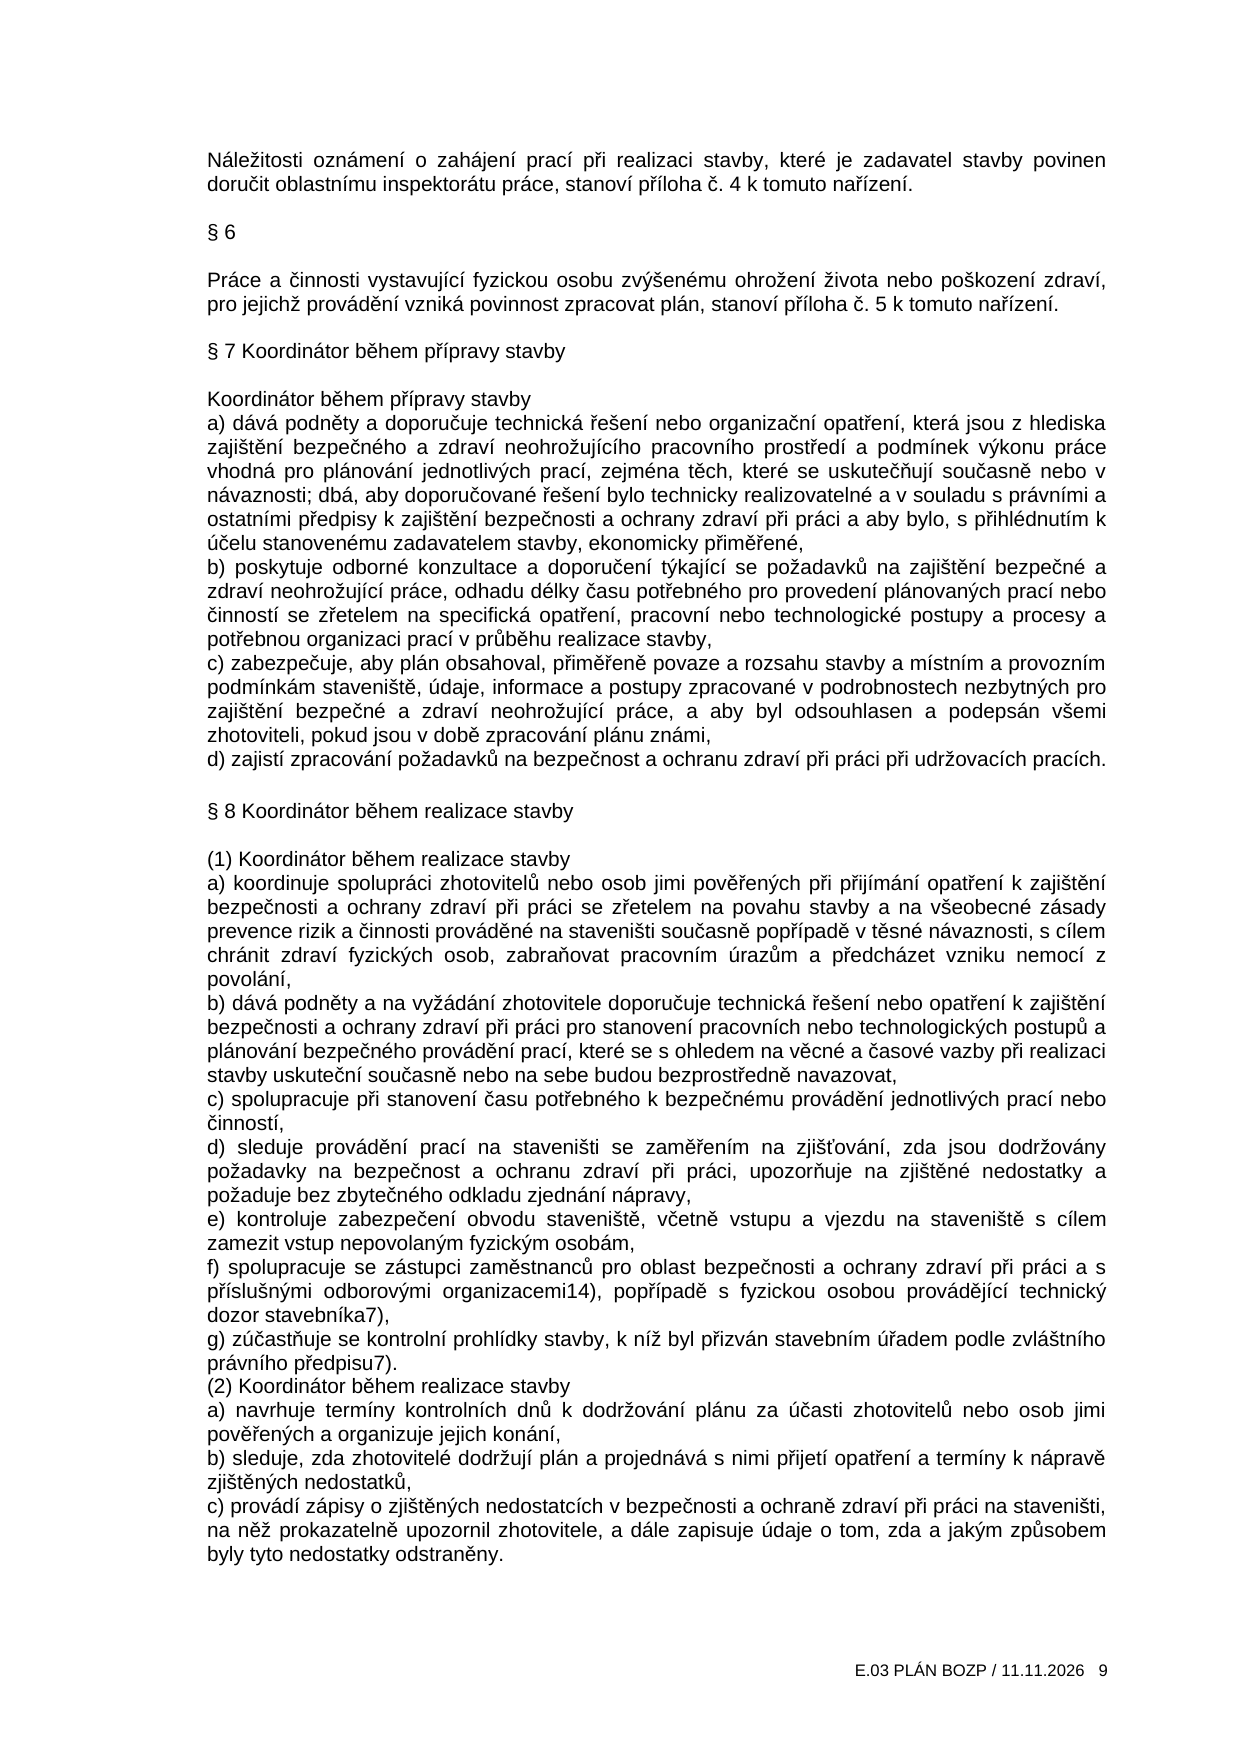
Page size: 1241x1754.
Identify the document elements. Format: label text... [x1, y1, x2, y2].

text g) zúčastňuje se kontrolní prohlídky stavby, k níž byl přizván stavebním úřadem podle zvláštního právního předpisu7). [207, 1326, 1107, 1374]
text b) sleduje, zda zhotovitelé dodržují plán a projednává s nimi přijetí opatření a termíny k nápravě zjištěných nedostatků, [207, 1446, 1107, 1494]
text a) koordinuje spolupráci zhotovitelů nebo osob jimi pověřených při přijímání opatření k zajištění bezpečnosti a ochrany zdraví při práci se zřetelem na povahu stavby a na všeobecné zásady prevence rizik a činnosti prováděné na staveništi současně popřípadě v těsné návaznosti, s cílem chránit zdraví fyzických osob, zabraňovat pracovním úrazům a předcházet vzniku nemocí z povolání, [207, 871, 1107, 991]
text § 8 Koordinátor během realizace stavby [207, 799, 1107, 823]
text Práce a činnosti vystavující fyzickou osobu zvýšenému ohrožení života nebo poškození zdraví, pro jejichž provádění vzniká povinnost zpracovat plán, stanoví příloha č. 5 k tomuto nařízení. [207, 267, 1107, 315]
text f) spolupracuje se zástupci zaměstnanců pro oblast bezpečnosti a ochrany zdraví při práci a s příslušnými odborovými organizacemi14), popřípadě s fyzickou osobou provádějící technický dozor stavebníka7), [207, 1254, 1107, 1326]
text d) sleduje provádění prací na staveništi se zaměřením na zjišťování, zda jsou dodržovány požadavky na bezpečnost a ochranu zdraví při práci, upozorňuje na zjištěné nedostatky a požaduje bez zbytečného odkladu zjednání nápravy, [207, 1135, 1107, 1207]
text b) poskytuje odborné konzultace a doporučení týkající se požadavků na zajištění bezpečné a zdraví neohrožující práce, odhadu délky času potřebného pro provedení plánovaných prací nebo činností se zřetelem na specifická opatření, pracovní nebo technologické postupy a procesy a potřebnou organizaci prací v průběhu realizace stavby, [207, 555, 1107, 651]
text (1) Koordinátor během realizace stavby [207, 847, 1107, 871]
text a) dává podněty a doporučuje technická řešení nebo organizační opatření, která jsou z hlediska zajištění bezpečného a zdraví neohrožujícího pracovního prostředí a podmínek výkonu práce vhodná pro plánování jednotlivých prací, zejména těch, které se uskutečňují současně nebo v návaznosti; dbá, aby doporučované řešení bylo technicky realizovatelné a v souladu s právními a ostatními předpisy k zajištění bezpečnosti a ochrany zdraví při práci a aby bylo, s přihlédnutím k účelu stanovenému zadavatelem stavby, ekonomicky přiměřené, [207, 411, 1107, 555]
text Náležitosti oznámení o zahájení prací při realizaci stavby, které je zadavatel stavby povinen doručit oblastnímu inspektorátu práce, stanoví příloha č. 4 k tomuto nařízení. [207, 148, 1107, 196]
text b) dává podněty a na vyžádání zhotovitele doporučuje technická řešení nebo opatření k zajištění bezpečnosti a ochrany zdraví při práci pro stanovení pracovních nebo technologických postupů a plánování bezpečného provádění prací, které se s ohledem na věcné a časové vazby při realizaci stavby uskuteční současně nebo na sebe budou bezprostředně navazovat, [207, 991, 1107, 1087]
text e) kontroluje zabezpečení obvodu staveniště, včetně vstupu a vjezdu na staveniště s cílem zamezit vstup nepovolaným fyzickým osobám, [207, 1207, 1107, 1254]
text § 6 [207, 219, 1107, 243]
text c) spolupracuje při stanovení času potřebného k bezpečnému provádění jednotlivých prací nebo činností, [207, 1087, 1107, 1135]
text Koordinátor během přípravy stavby [207, 387, 1107, 411]
text d) zajistí zpracování požadavků na bezpečnost a ochranu zdraví při práci při udržovacích pracích. [207, 747, 1107, 771]
text c) zabezpečuje, aby plán obsahoval, přiměřeně povaze a rozsahu stavby a místním a provozním podmínkám staveniště, údaje, informace a postupy zpracované v podrobnostech nezbytných pro zajištění bezpečné a zdraví neohrožující práce, a aby byl odsouhlasen a podepsán všemi zhotoviteli, pokud jsou v době zpracování plánu známi, [207, 651, 1107, 747]
text a) navrhuje termíny kontrolních dnů k dodržování plánu za účasti zhotovitelů nebo osob jimi pověřených a organizuje jejich konání, [207, 1398, 1107, 1446]
text § 7 Koordinátor během přípravy stavby [207, 339, 1107, 363]
text c) provádí zápisy o zjištěných nedostatcích v bezpečnosti a ochraně zdraví při práci na staveništi, na něž prokazatelně upozornil zhotovitele, a dále zapisuje údaje o tom, zda a jakým způsobem byly tyto nedostatky odstraněny. [207, 1494, 1107, 1566]
text (2) Koordinátor během realizace stavby [207, 1374, 1107, 1398]
